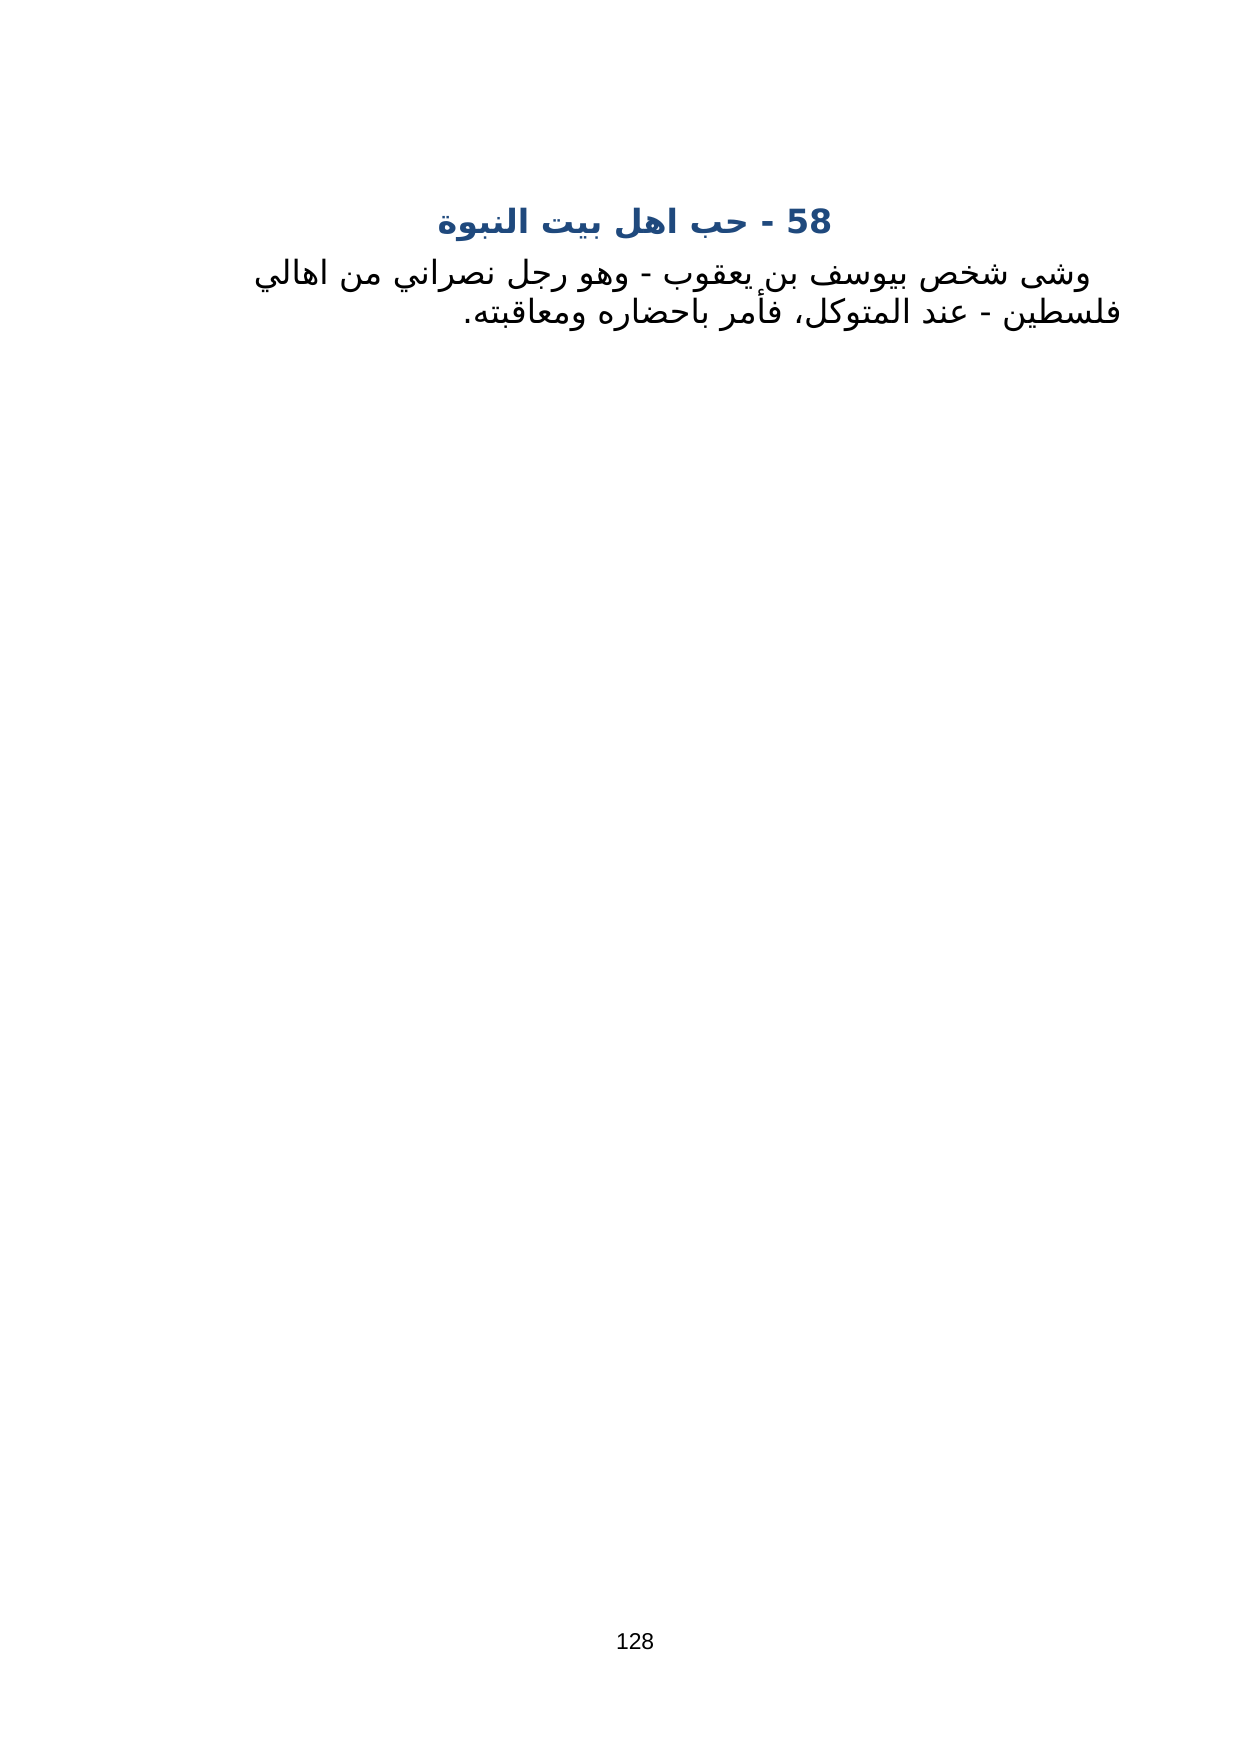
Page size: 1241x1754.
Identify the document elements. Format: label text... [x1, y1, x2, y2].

subtitle 58 - حب اهل بيت النبوة [148, 202, 1122, 241]
text وشى شخص بيوسف بن يعقوب - وهو رجل نصراني من اهالي فلسطين - عند المتوكل، فأمر باحضاره ومعاقبته. [148, 253, 1122, 331]
